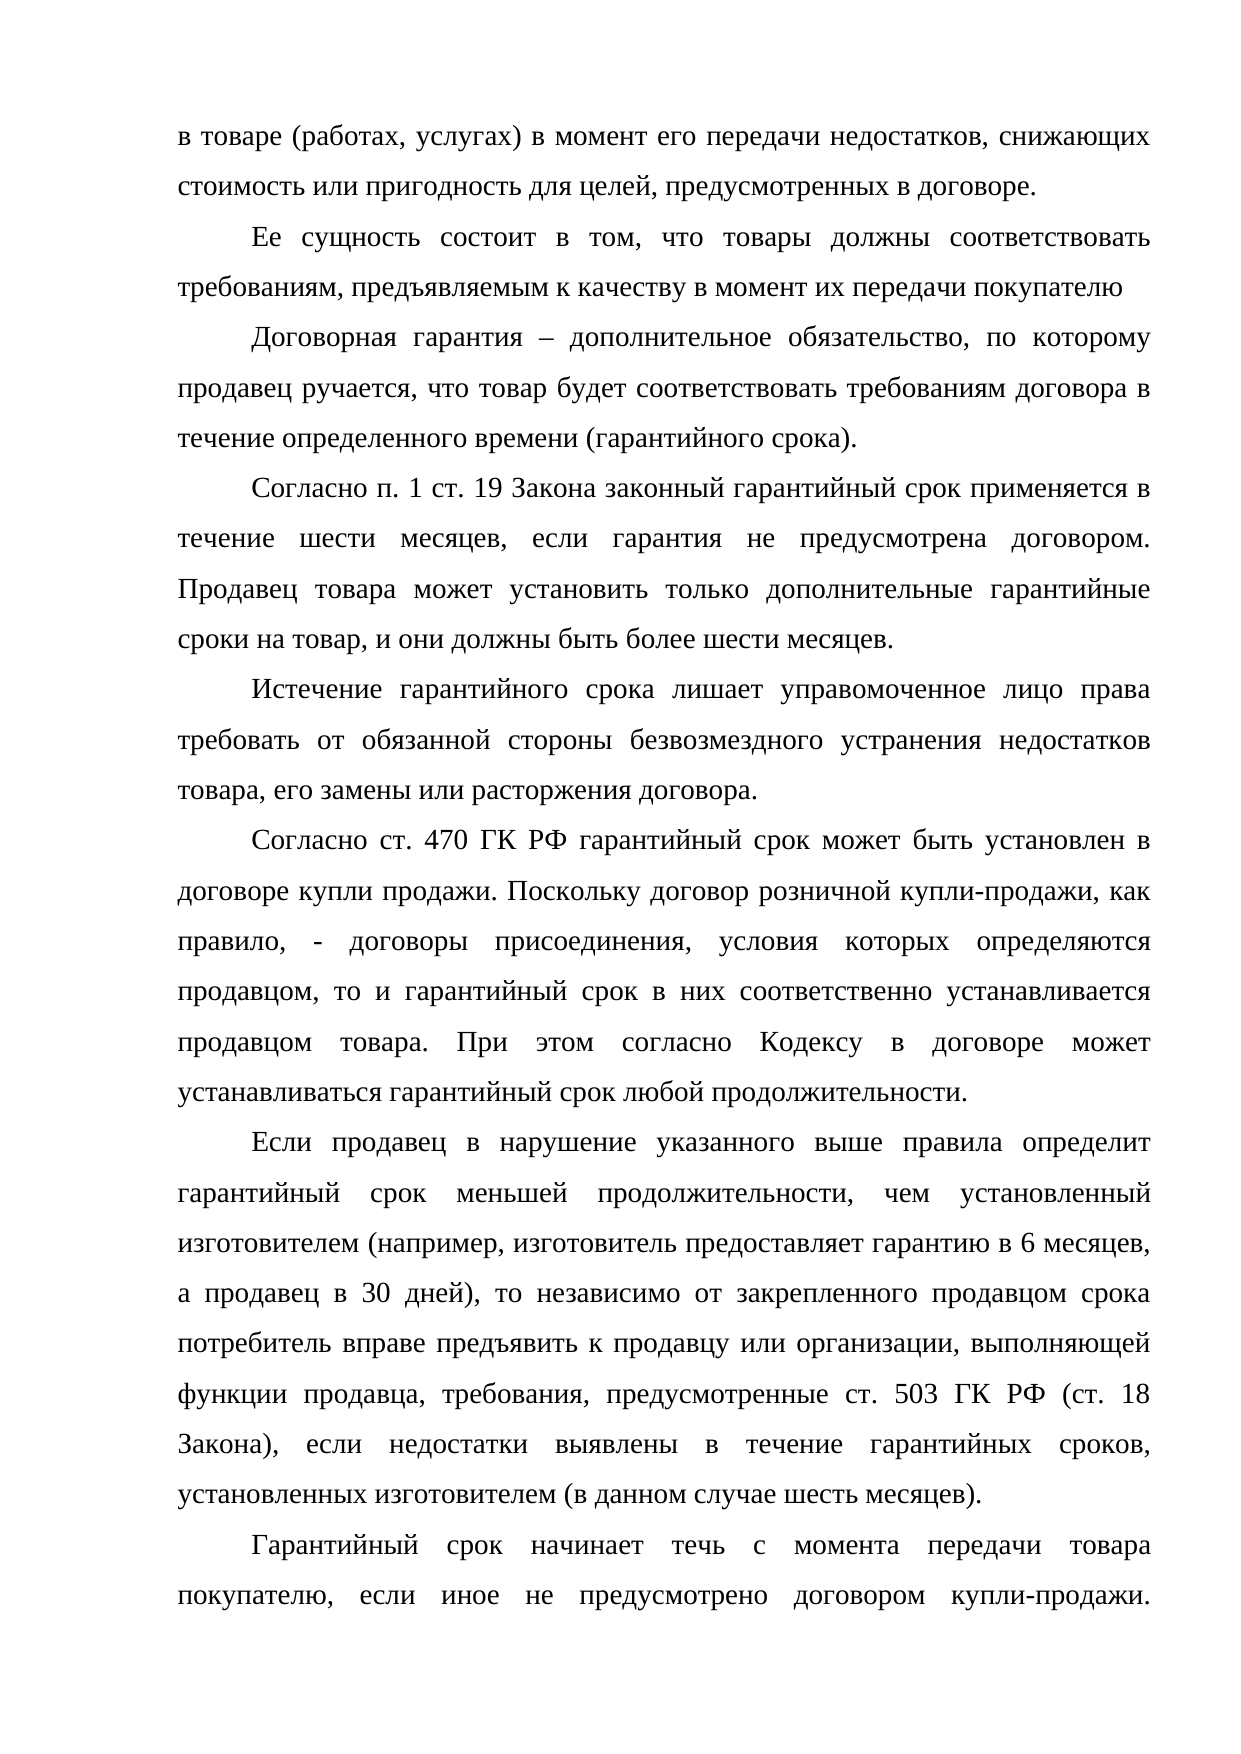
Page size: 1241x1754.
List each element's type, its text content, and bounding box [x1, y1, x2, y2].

text Если продавец в нарушение указанного выше правила определит гарантийный срок меньшей продолжительности, чем установленный изготовителем (например, изготовитель предоставляет гарантию в 6 месяцев, а продавец в 30 дней), то независимо от закрепленного продавцом срока потребитель вправе предъявить к продавцу или организации, выполняющей функции продавца, требования, предусмотренные ст. 503 ГК РФ (ст. 18 Закона), если недостатки выявлены в течение гарантийных сроков, установленных изготовителем (в данном случае шесть месяцев). [177, 1124, 1152, 1510]
text Согласно п. 1 ст. 19 Закона законный гарантийный срок применяется в течение шести месяцев, если гарантия не предусмотрена договором. Продавец товара может установить только дополнительные гарантийные сроки на товар, и они должны быть более шести месяцев. [177, 470, 1152, 655]
text Договорная гарантия – дополнительное обязательство, по которому продавец ручается, что товар будет соответствовать требованиям договора в течение определенного времени (гарантийного срока). [177, 319, 1152, 453]
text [177, 1527, 1152, 1611]
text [177, 118, 1152, 202]
text Согласно ст. 470 ГК РФ гарантийный срок может быть установлен в договоре купли продажи. Поскольку договор розничной купли-продажи, как правило, - договоры присоединения, условия которых определяются продавцом, то и гарантийный срок в них соответственно устанавливается продавцом товара. При этом согласно Кодексу в договоре может устанавливаться гарантийный срок любой продолжительности. [177, 822, 1152, 1108]
text Ее сущность состоит в том, что товары должны соответствовать требованиям, предъявляемым к качеству в момент их передачи покупателю [177, 219, 1152, 303]
text Истечение гарантийного срока лишает управомоченное лицо права требовать от обязанной стороны безвозмездного устранения недостатков товара, его замены или расторжения договора. [177, 672, 1152, 806]
